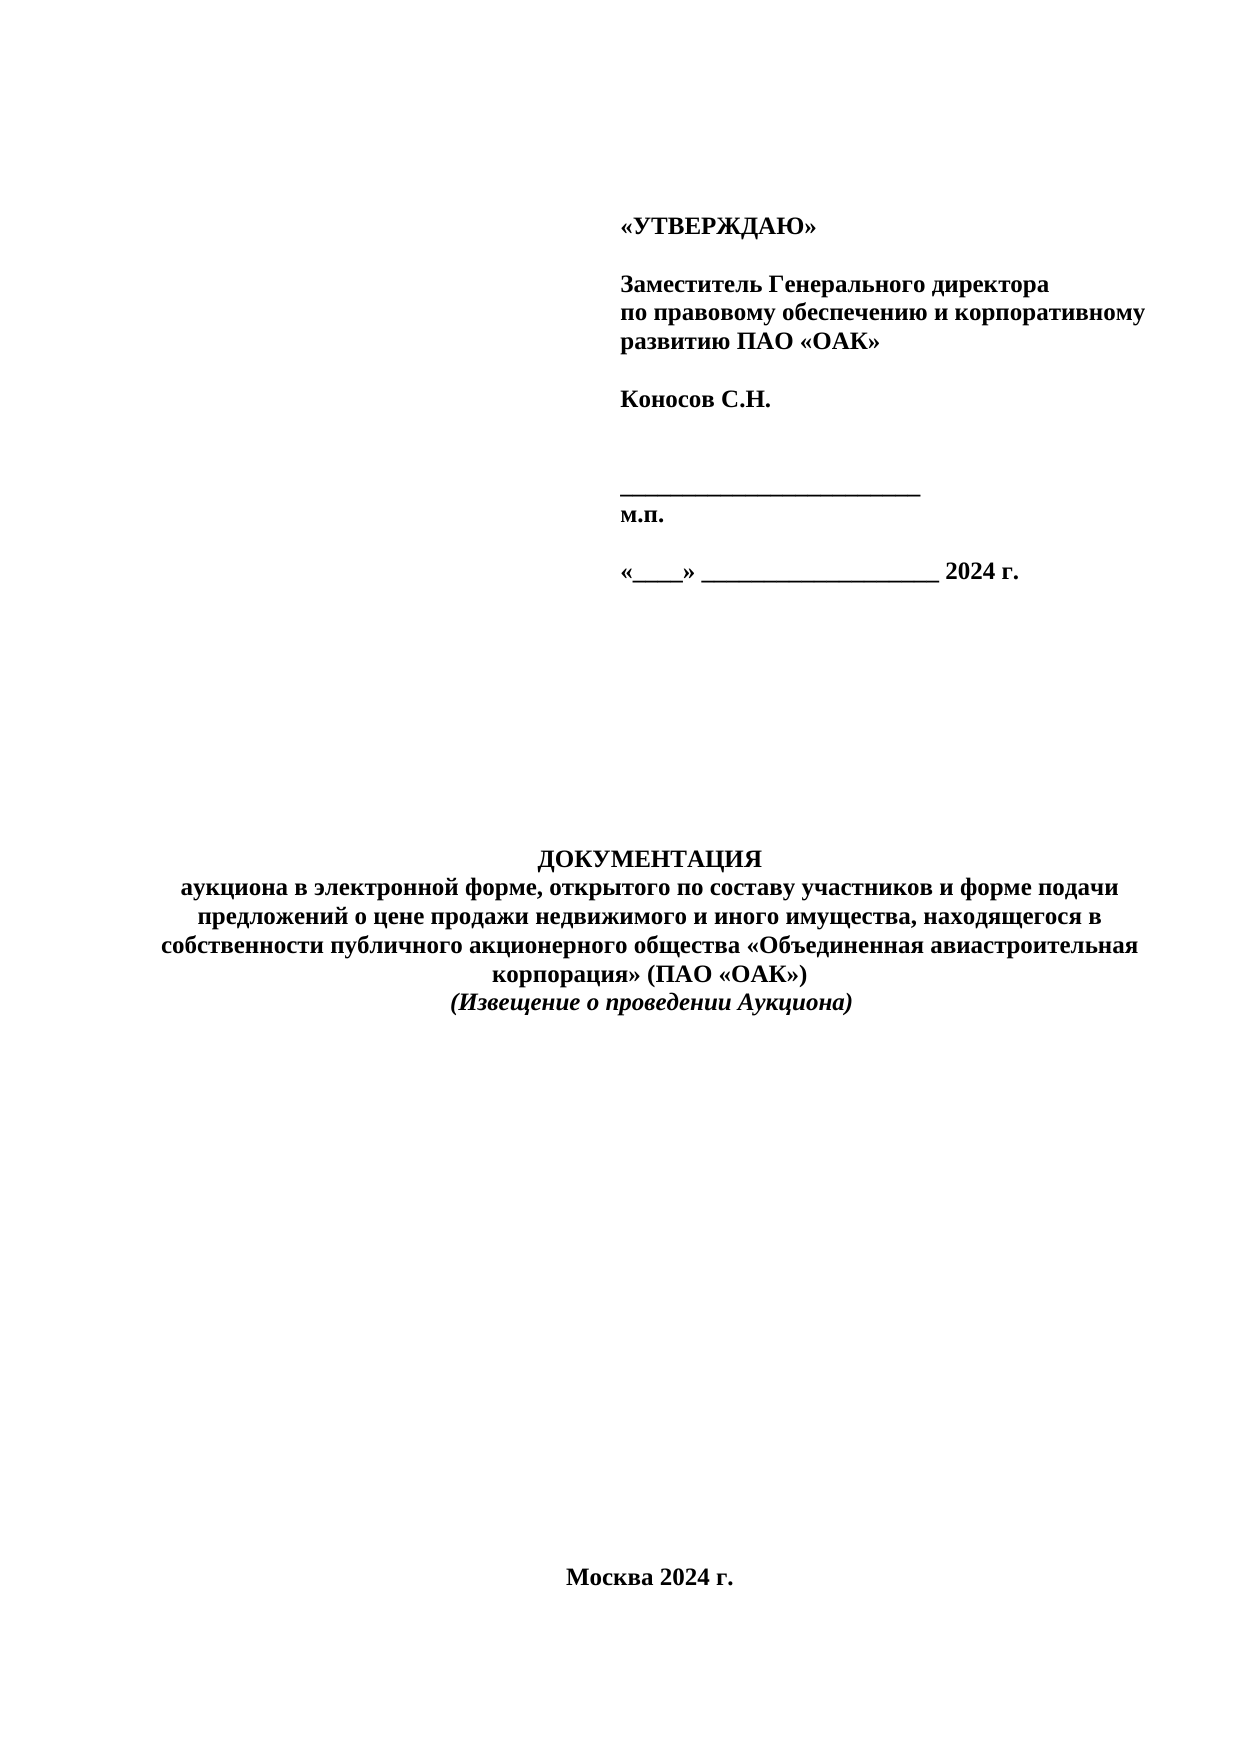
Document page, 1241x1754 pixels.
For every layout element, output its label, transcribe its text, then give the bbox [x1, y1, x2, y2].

text «____» ___________________ 2024 г. [605, 556, 1181, 585]
text по правовому обеспечению и корпоративному развитию ПАО «ОАК» [620, 297, 1181, 355]
text «УТВЕРЖДАЮ» [620, 211, 1181, 240]
text аукциона в электронной форме, открытого по составу участников и форме подачи предложений о цене продажи недвижимого и иного имущества, находящегося в собственности публичного акционерного общества «Объединенная авиастроительная корпорация» (ПАО «ОАК») [118, 872, 1181, 987]
text Коносов С.Н. [620, 384, 1181, 412]
text ДОКУМЕНТАЦИЯ [118, 844, 1181, 872]
text Москва 2024 г. [118, 1562, 1181, 1591]
text м.п. [620, 499, 1181, 527]
text (Извещение о проведении Аукциона) [118, 987, 1181, 1016]
text Заместитель Генерального директора [620, 269, 1181, 297]
text ________________________ [620, 470, 1181, 499]
